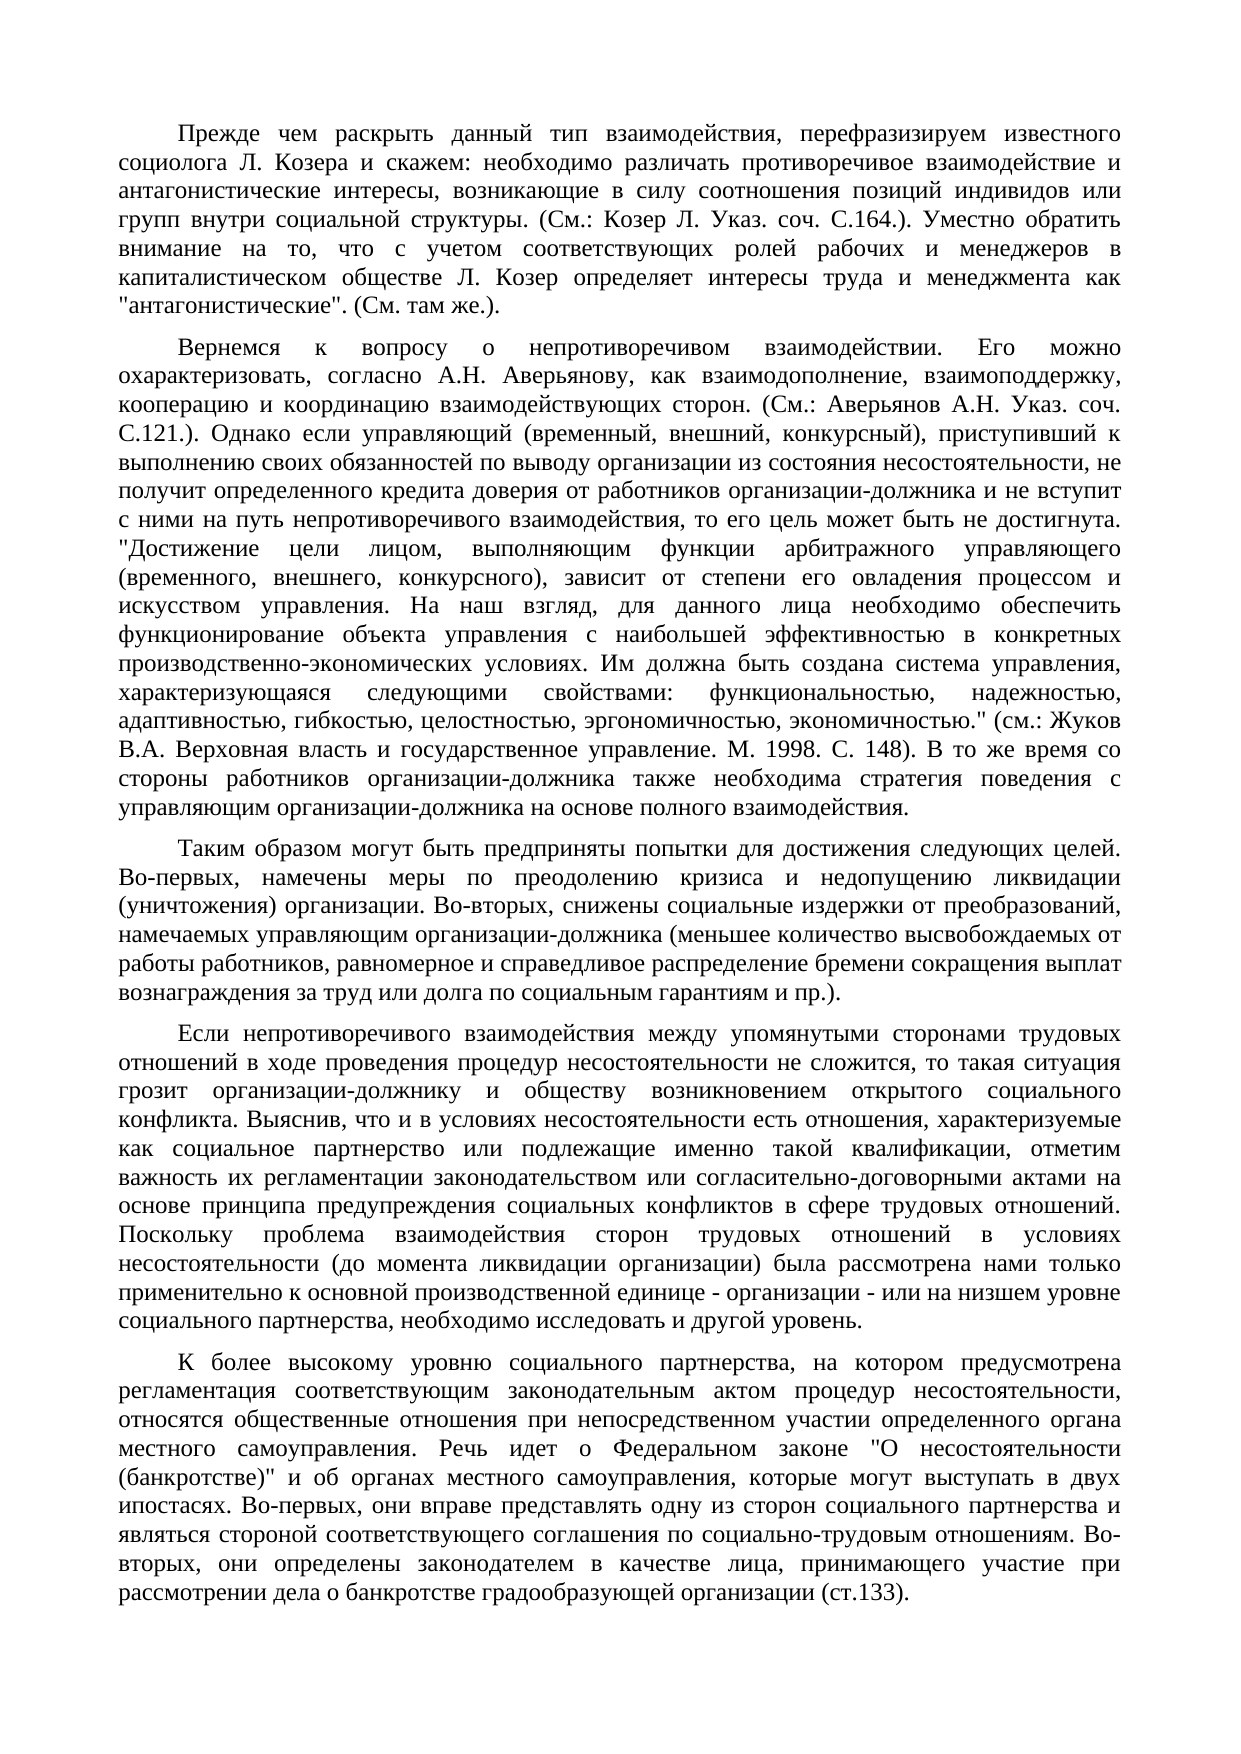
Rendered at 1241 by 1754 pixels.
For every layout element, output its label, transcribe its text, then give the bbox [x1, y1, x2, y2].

text Вернемся к вопросу о непротиворечивом взаимодействии. Его можно охарактеризовать, согласно А.Н. Аверьянову, как взаимодополнение, взаимоподдержку, кооперацию и координацию взаимодействующих сторон. (См.: Аверьянов А.Н. Указ. соч. С.121.). Однако если управляющий (временный, внешний, конкурсный), приступивший к выполнению своих обязанностей по выводу организации из состояния несостоятельности, не получит определенного кредита доверия от работников организации-должника и не вступит с ними на путь непротиворечивого взаимодействия, то его цель может быть не достигнута. "Достижение цели лицом, выполняющим функции арбитражного управляющего (временного, внешнего, конкурсного), зависит от степени его овладения процессом и искусством управления. На наш взгляд, для данного лица необходимо обеспечить функционирование объекта управления с наибольшей эффективностью в конкретных производственно-экономических условиях. Им должна быть создана система управления, характеризующаяся следующими свойствами: функциональностью, надежностью, адаптивностью, гибкостью, целостностью, эргономичностью, экономичностью." (см.: Жуков В.А. Верховная власть и государственное управление. М. 1998. С. 148). В то же время со стороны работников организации-должника также необходима стратегия поведения с управляющим организации-должника на основе полного взаимодействия. [118, 332, 1122, 821]
text Таким образом могут быть предприняты попытки для достижения следующих целей. Во-первых, намечены меры по преодолению кризиса и недопущению ликвидации (уничтожения) организации. Во-вторых, снижены социальные издержки от преобразований, намечаемых управляющим организации-должника (меньшее количество высвобождаемых от работы работников, равномерное и справедливое распределение бремени сокращения выплат вознаграждения за труд или долга по социальным гарантиям и пр.). [118, 833, 1122, 1006]
text К более высокому уровню социального партнерства, на котором предусмотрена регламентация соответствующим законодательным актом процедур несостоятельности, относятся общественные отношения при непосредственном участии определенного органа местного самоуправления. Речь идет о Федеральном законе "О несостоятельности (банкротстве)" и об органах местного самоуправления, которые могут выступать в двух ипостасях. Во-первых, они вправе представлять одну из сторон социального партнерства и являться стороной соответствующего соглашения по социально-трудовым отношениям. Во-вторых, они определены законодателем в качестве лица, принимающего участие при рассмотрении дела о банкротстве градообразующей организации (ст.133). [118, 1347, 1122, 1606]
text Прежде чем раскрыть данный тип взаимодействия, перефразизируем известного социолога Л. Козера и скажем: необходимо различать противоречивое взаимодействие и антагонистические интересы, возникающие в силу соотношения позиций индивидов или групп внутри социальной структуры. (См.: Козер Л. Указ. соч. С.164.). Уместно обратить внимание на то, что с учетом соответствующих ролей рабочих и менеджеров в капиталистическом обществе Л. Козер определяет интересы труда и менеджмента как "антагонистические". (См. там же.). [118, 118, 1122, 319]
text Если непротиворечивого взаимодействия между упомянутыми сторонами трудовых отношений в ходе проведения процедур несостоятельности не сложится, то такая ситуация грозит организации-должнику и обществу возникновением открытого социального конфликта. Выяснив, что и в условиях несостоятельности есть отношения, характеризуемые как социальное партнерство или подлежащие именно такой квалификации, отметим важность их регламентации законодательством или согласительно-договорными актами на основе принципа предупреждения социальных конфликтов в сфере трудовых отношений. Поскольку проблема взаимодействия сторон трудовых отношений в условиях несостоятельности (до момента ликвидации организации) была рассмотрена нами только применительно к основной производственной единице - организации - или на низшем уровне социального партнерства, необходимо исследовать и другой уровень. [118, 1018, 1122, 1334]
